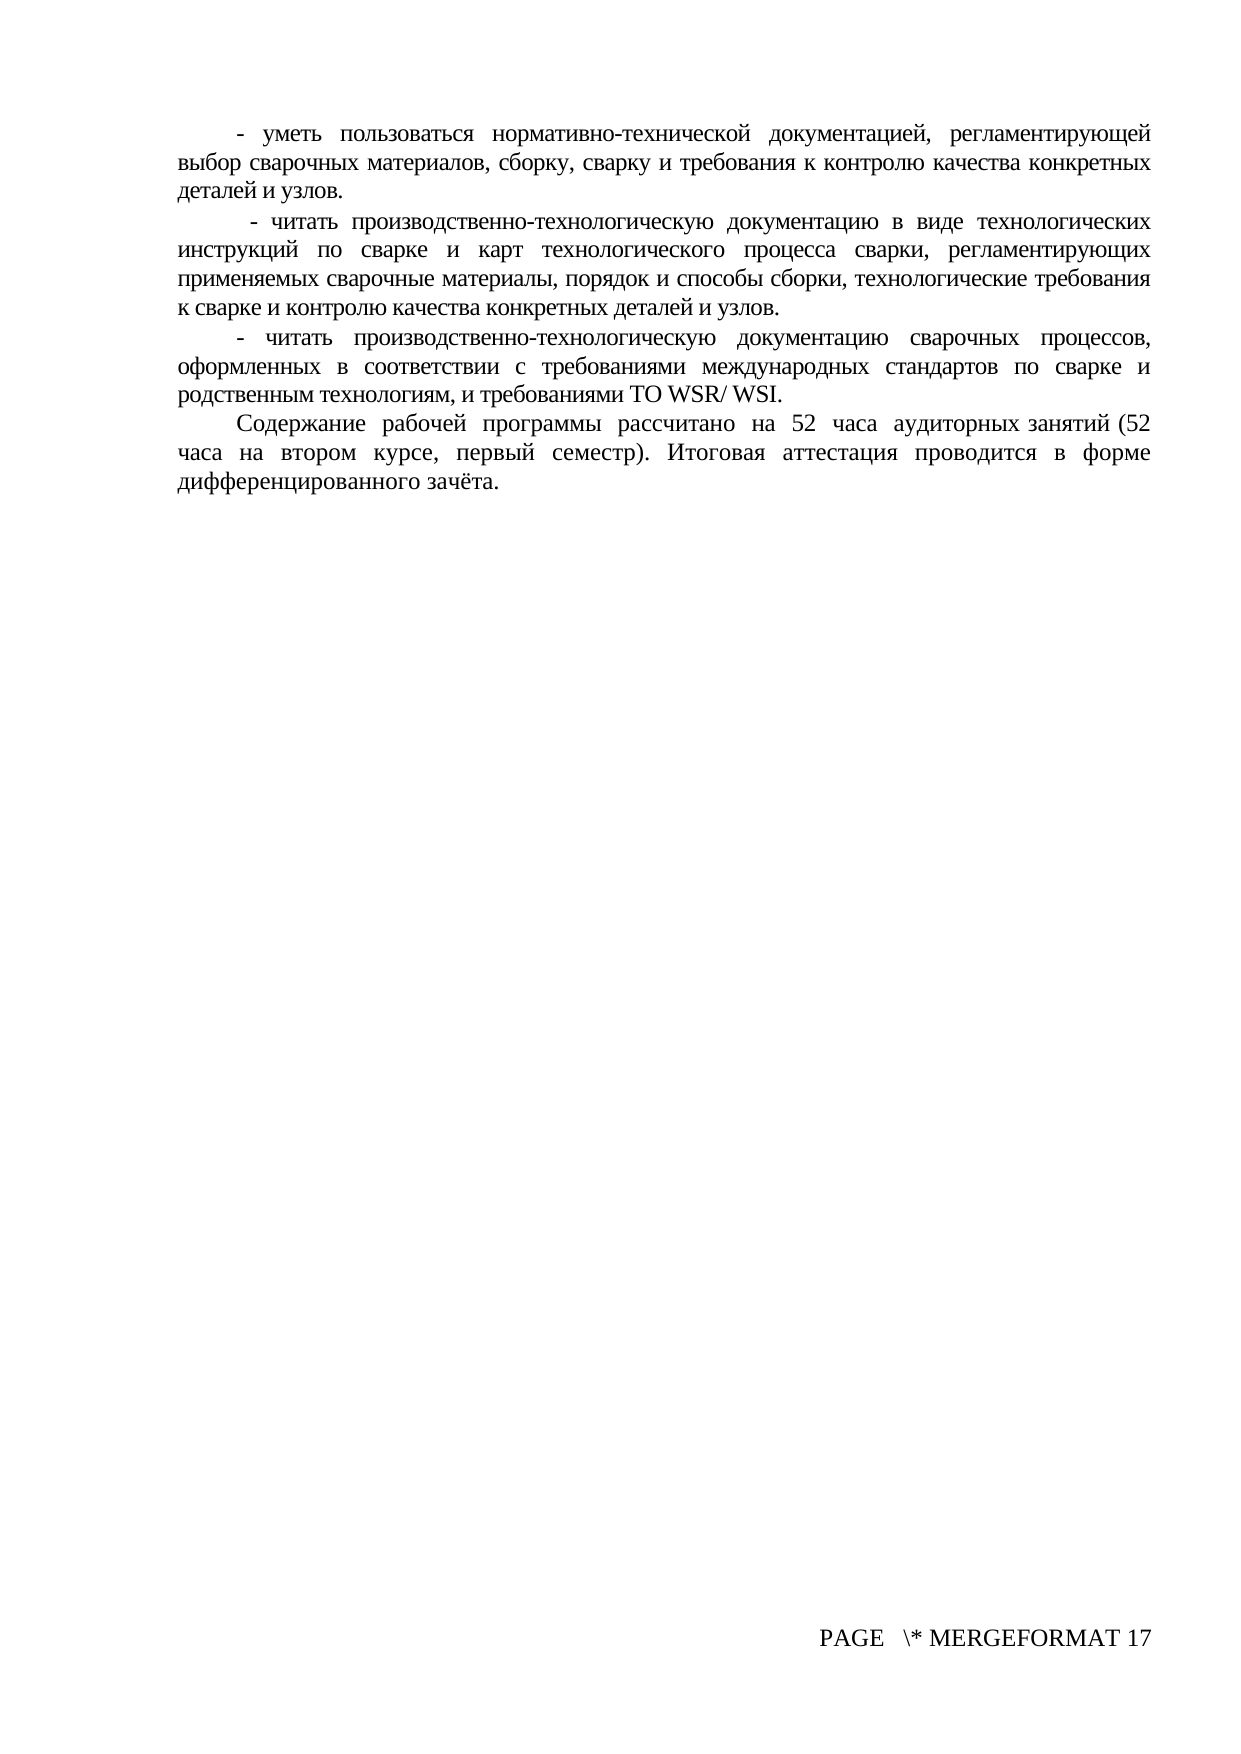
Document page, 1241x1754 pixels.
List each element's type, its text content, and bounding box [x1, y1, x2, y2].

text - читать производственно-технологическую документацию в виде технологических инструкций по сварке и карт технологического процесса сварки, регламентирующих применяемых сварочные материалы, порядок и способы сборки, технологические требования к сварке и контролю качества конкретных деталей и узлов. [177, 206, 1152, 321]
text - уметь пользоваться нормативно-технической документацией, регламентирующей выбор сварочных материалов, сборку, сварку и требования к контролю качества конкретных деталей и узлов. [177, 118, 1152, 204]
text Содержание рабочей программы рассчитано на 52 часа аудиторных занятий (52 часа на втором курсе, первый семестр). Итоговая аттестация проводится в форме дифференцированного зачёта. [177, 408, 1152, 494]
text - читать производственно-технологическую документацию сварочных процессов, оформленных в соответствии с требованиями международных стандартов по сварке и родственным технологиям, и требованиями ТО WSR/ WSI. [177, 322, 1152, 408]
